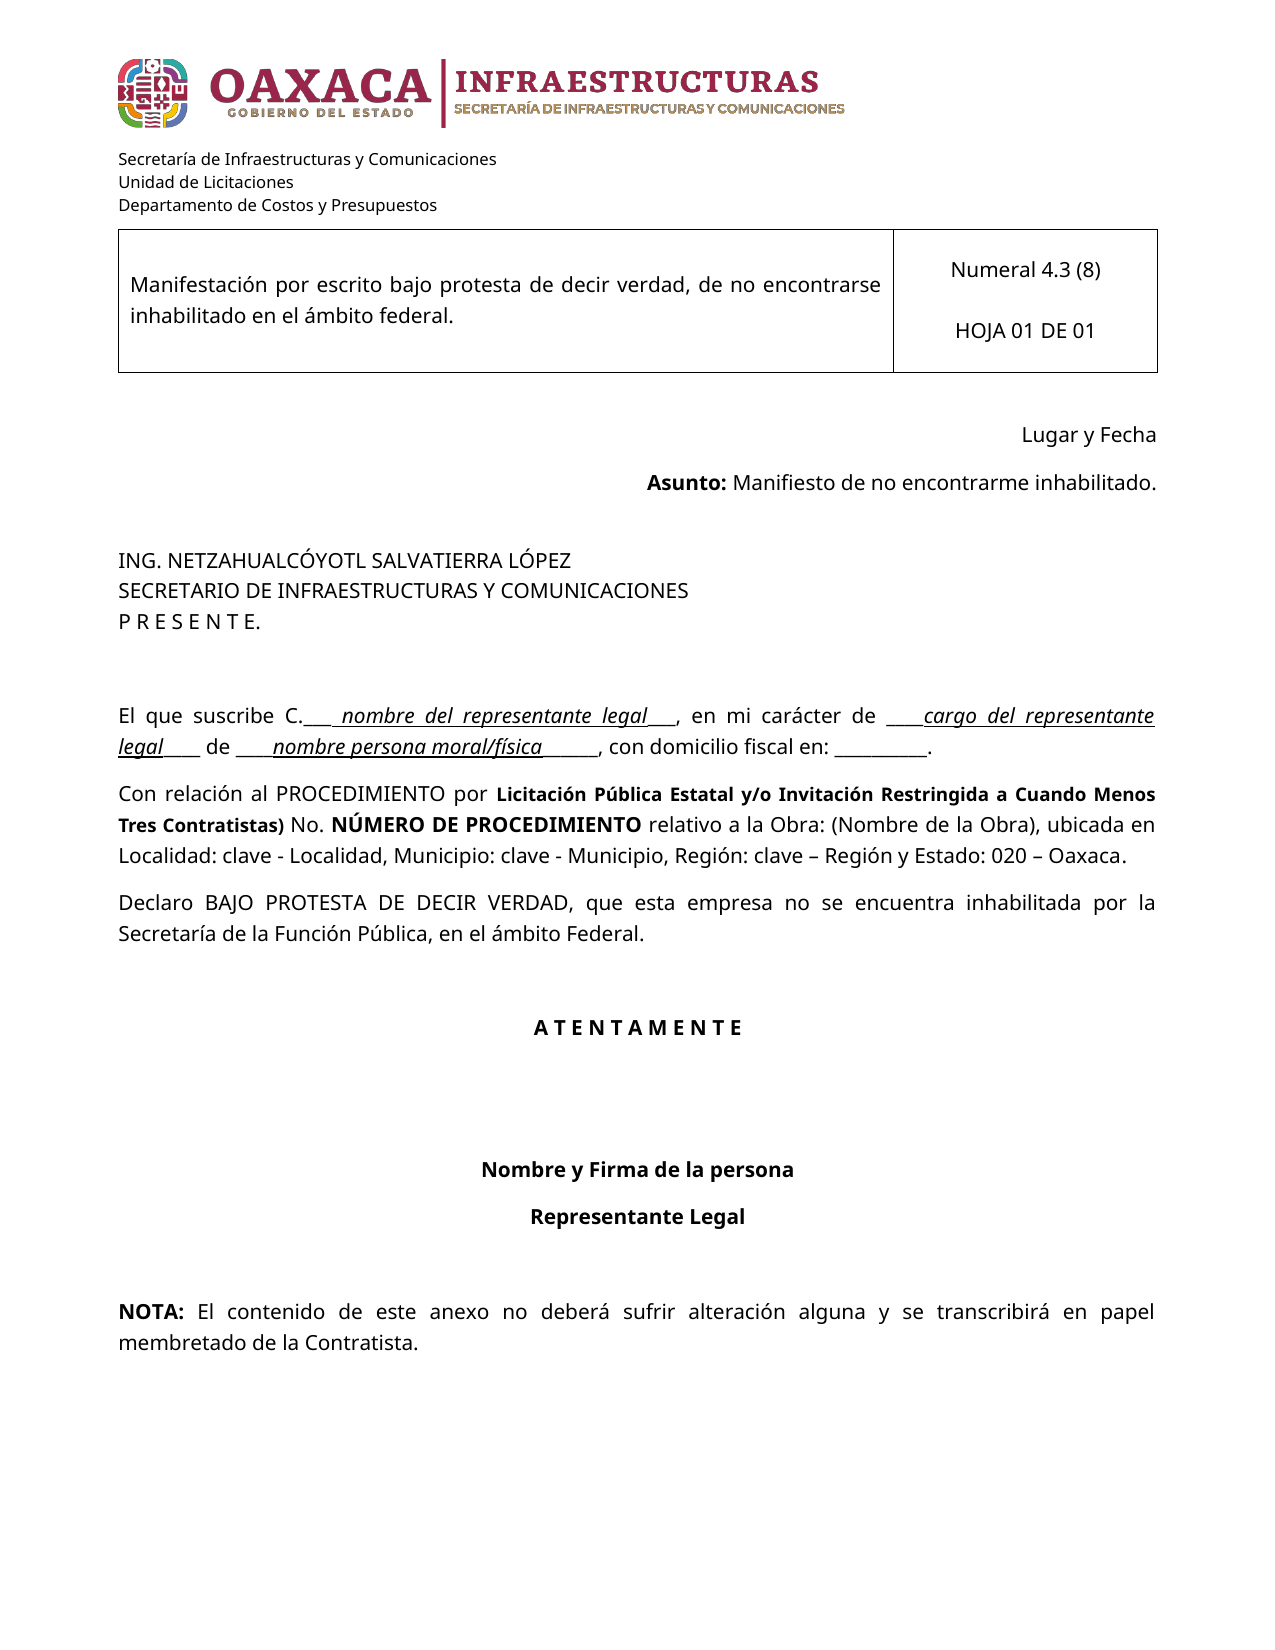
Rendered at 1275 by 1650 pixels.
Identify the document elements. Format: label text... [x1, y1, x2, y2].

text Declaro BAJO PROTESTA DE DECIR VERDAD, que esta empresa no se encuentra inhabilitada por la Secretaría de la Función Pública, en el ámbito Federal. [118, 888, 1157, 947]
text ING. NETZAHUALCÓYOTL SALVATIERRA LÓPEZ [118, 546, 1157, 574]
text P R E S E N T E. [118, 607, 1157, 636]
text Asunto: Manifiesto de no encontrarme inhabilitado. [118, 468, 1157, 496]
text El que suscribe C.___ nombre del representante legal___, en mi carácter de ____cargo del representante legal____ de ____nombre persona moral/física______, con domicilio fiscal en: __________. [118, 702, 1157, 761]
text Lugar y Fecha [118, 421, 1157, 449]
text NOTA: El contenido de este anexo no deberá sufrir alteración alguna y se transcribirá en papel membretado de la Contratista. [118, 1297, 1157, 1356]
text Con relación al PROCEDIMIENTO por Licitación Pública Estatal y/o Invitación Restringida a Cuando Menos Tres Contratistas) No. NÚMERO DE PROCEDIMIENTO relativo a la Obra: (Nombre de la Obra), ubicada en Localidad: clave - Localidad, Municipio: clave - Municipio, Región: clave – Región y Estado: 020 – Oaxaca. [118, 779, 1157, 869]
text Representante Legal [118, 1202, 1157, 1231]
picture [118, 59, 868, 130]
text A T E N T A M E N T E [118, 1013, 1157, 1042]
text Nombre y Firma de la persona [118, 1155, 1157, 1184]
text SECRETARIO DE INFRAESTRUCTURAS Y COMUNICACIONES [118, 576, 1157, 605]
table_header Manifestación por escrito bajo protesta de decir verdad, de no encontrarse inhabilitado en el ámbito federal. [119, 230, 893, 372]
table_header Numeral 4.3 (8) HOJA 01 DE 01 [894, 230, 1157, 372]
